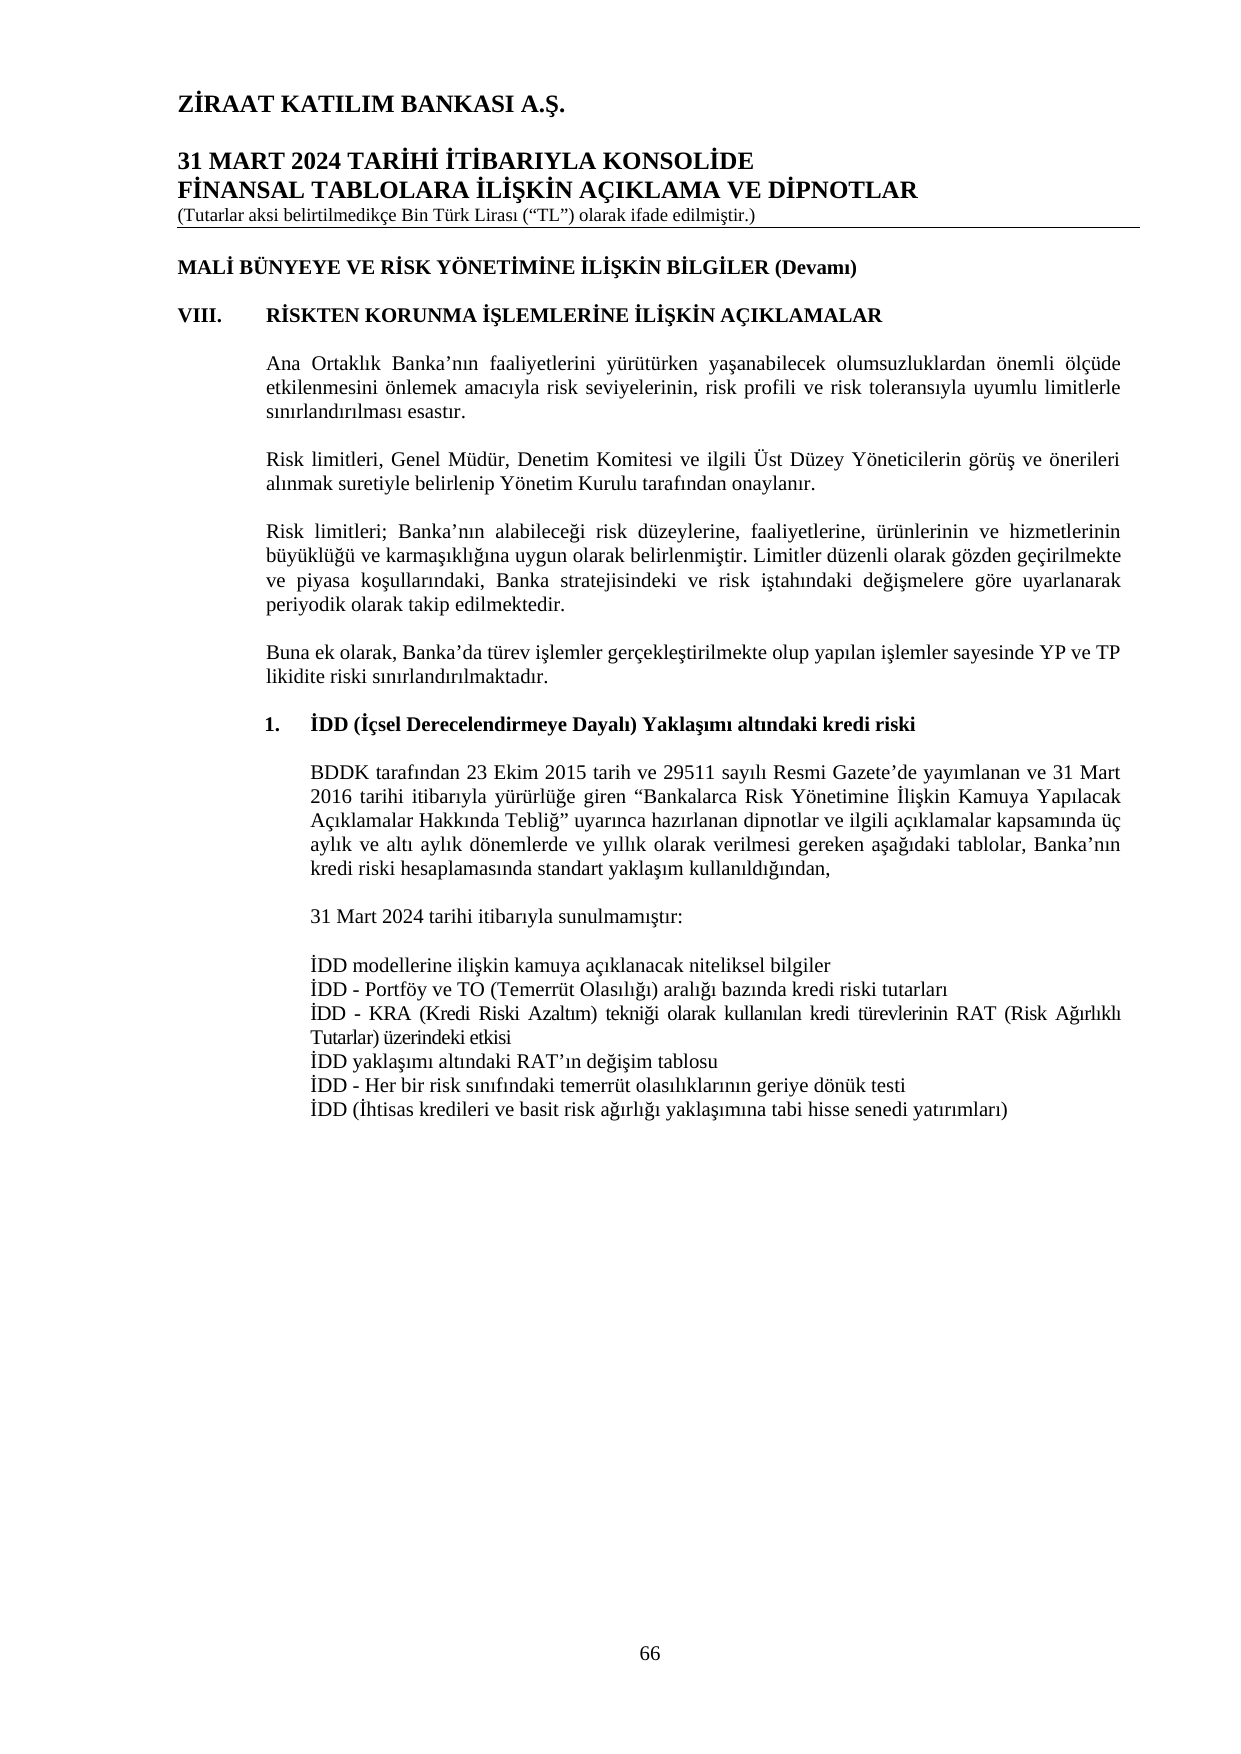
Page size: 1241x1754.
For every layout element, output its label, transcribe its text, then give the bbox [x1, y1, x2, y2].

text İDD yaklaşımı altındaki RAT’ın değişim tablosu [310, 1049, 1122, 1073]
list RİSKTEN KORUNMA İŞLEMLERİNE İLİŞKİN AÇIKLAMALAR [177, 303, 1122, 327]
text 31 Mart 2024 tarihi itibarıyla sunulmamıştır: [310, 904, 1122, 928]
text İDD (İhtisas kredileri ve basit risk ağırlığı yaklaşımına tabi hisse senedi yatırımları) [310, 1097, 1122, 1121]
text İDD - Her bir risk sınıfındaki temerrüt olasılıklarının geriye dönük testi [310, 1073, 1122, 1097]
text 1. İDD (İçsel Derecelendirmeye Dayalı) Yaklaşımı altındaki kredi riski [264, 712, 1122, 736]
text Risk limitleri; Banka’nın alabileceği risk düzeylerine, faaliyetlerine, ürünlerinin ve hizmetlerinin büyüklüğü ve karmaşıklığına uygun olarak belirlenmiştir. Limitler düzenli olarak gözden geçirilmekte ve piyasa koşullarındaki, Banka stratejisindeki ve risk iştahındaki değişmelere göre uyarlanarak periyodik olarak takip edilmektedir. [266, 519, 1122, 616]
text İDD - KRA (Kredi Riski Azaltım) tekniği olarak kullanılan kredi türevlerinin RAT (Risk Ağırlıklı Tutarlar) üzerindeki etkisi [310, 1001, 1122, 1049]
text İDD - Portföy ve TO (Temerrüt Olasılığı) aralığı bazında kredi riski tutarları [310, 977, 1122, 1001]
text Risk limitleri, Genel Müdür, Denetim Komitesi ve ilgili Üst Düzey Yöneticilerin görüş ve önerileri alınmak suretiyle belirlenip Yönetim Kurulu tarafından onaylanır. [266, 447, 1122, 495]
text Ana Ortaklık Banka’nın faaliyetlerini yürütürken yaşanabilecek olumsuzluklardan önemli ölçüde etkilenmesini önlemek amacıyla risk seviyelerinin, risk profili ve risk toleransıyla uyumlu limitlerle sınırlandırılması esastır. [266, 351, 1122, 423]
text BDDK tarafından 23 Ekim 2015 tarih ve 29511 sayılı Resmi Gazete’de yayımlanan ve 31 Mart 2016 tarihi itibarıyla yürürlüğe giren “Bankalarca Risk Yönetimine İlişkin Kamuya Yapılacak Açıklamalar Hakkında Tebliğ” uyarınca hazırlanan dipnotlar ve ilgili açıklamalar kapsamında üç aylık ve altı aylık dönemlerde ve yıllık olarak verilmesi gereken aşağıdaki tablolar, Banka’nın kredi riski hesaplamasında standart yaklaşım kullanıldığından, [310, 760, 1122, 880]
text MALİ BÜNYEYE VE RİSK YÖNETİMİNE İLİŞKİN BİLGİLER (Devamı) [177, 255, 1122, 279]
text İDD modellerine ilişkin kamuya açıklanacak niteliksel bilgiler [310, 952, 1122, 977]
text Buna ek olarak, Banka’da türev işlemler gerçekleştirilmekte olup yapılan işlemler sayesinde YP ve TP likidite riski sınırlandırılmaktadır. [266, 640, 1122, 688]
